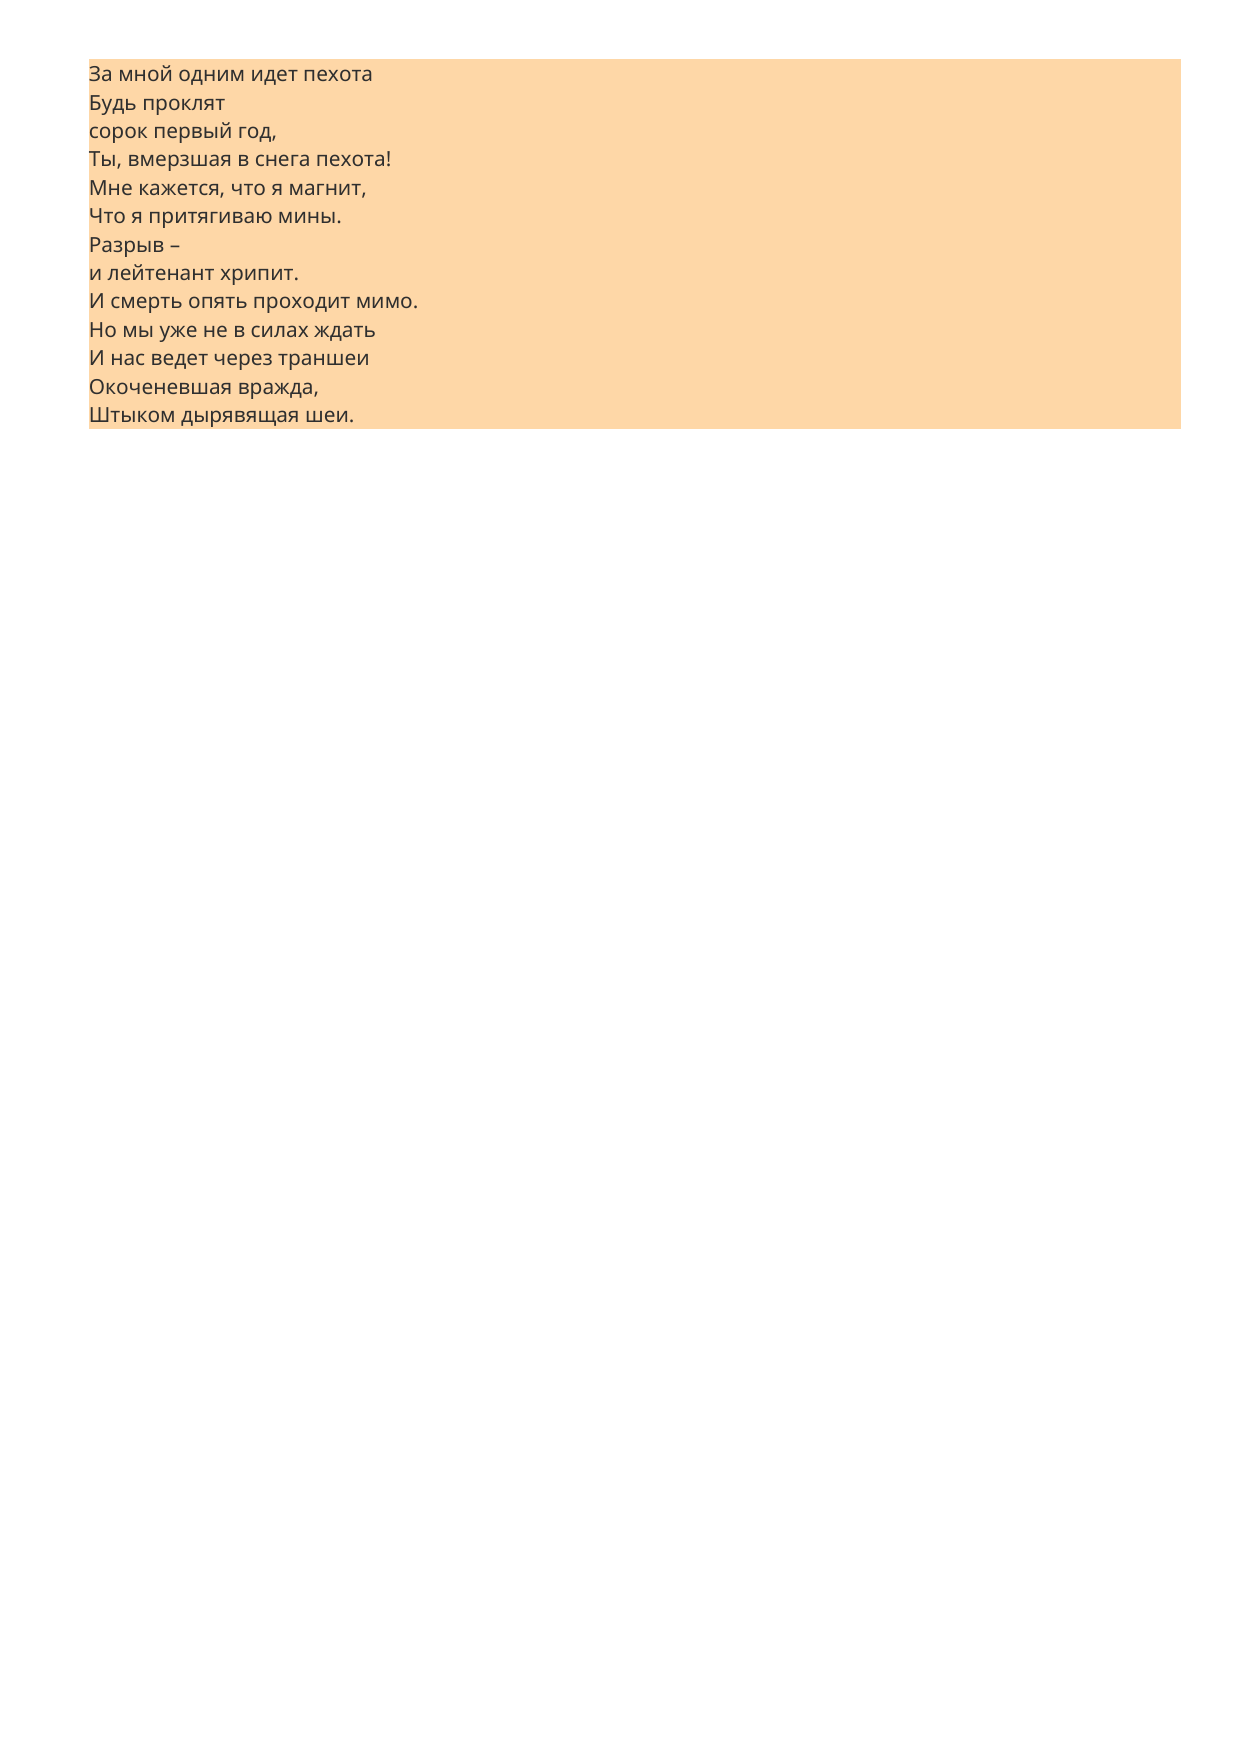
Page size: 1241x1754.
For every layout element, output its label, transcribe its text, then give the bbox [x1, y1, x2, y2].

text Штыком дырявящая шеи. [89, 400, 1181, 429]
text Разрыв – [89, 230, 1181, 258]
text Что я притягиваю мины. [89, 201, 1181, 230]
text Мне кажется, что я магнит, [89, 173, 1181, 201]
text сорок первый год, [89, 116, 1181, 144]
text И нас ведет через траншеи [89, 343, 1181, 372]
text Ты, вмерзшая в снега пехота! [89, 144, 1181, 173]
text Окоченевшая вражда, [89, 372, 1181, 400]
text Но мы уже не в силах ждать [89, 315, 1181, 343]
text и лейтенант хрипит. [89, 258, 1181, 287]
text Будь проклят [89, 88, 1181, 116]
text За мной одним идет пехота [89, 59, 1181, 88]
text И смерть опять проходит мимо. [89, 287, 1181, 315]
